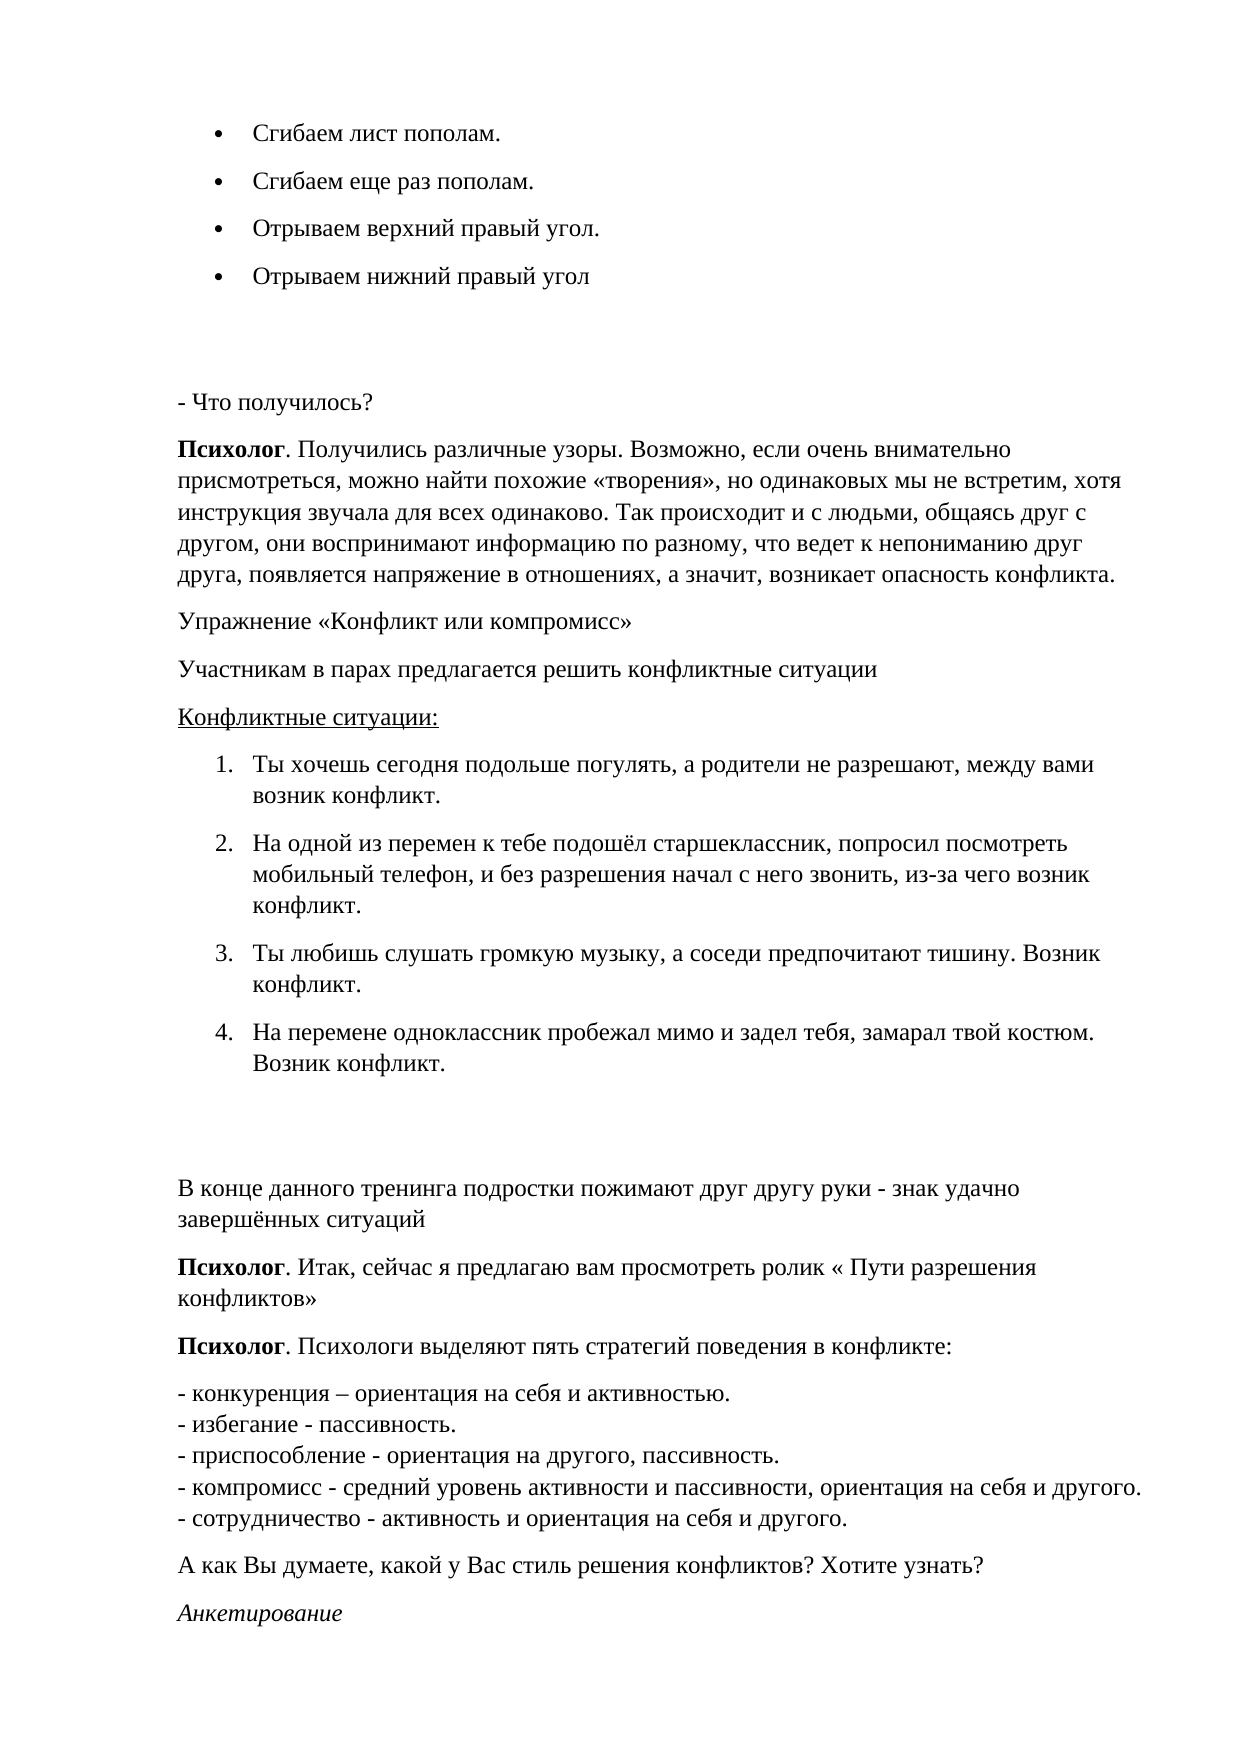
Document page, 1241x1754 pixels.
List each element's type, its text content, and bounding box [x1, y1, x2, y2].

text Анкетирование [177, 1598, 1152, 1627]
text Участникам в парах предлагается решить конфликтные ситуации [177, 654, 1152, 683]
text А как Вы думаете, какой у Вас стиль решения конфликтов? Хотите узнать? [177, 1550, 1152, 1579]
text Конфликтные ситуации: [177, 702, 1152, 731]
list Ты любишь слушать громкую музыку, а соседи предпочитают тишину. Возник конфликт. [215, 938, 1152, 998]
list На перемене одноклассник пробежал мимо и задел тебя, замарал твой костюм. Возник конфликт. [215, 1017, 1152, 1077]
list Отрываем нижний правый угол [215, 261, 1152, 290]
text Психолог. Психологи выделяют пять стратегий поведения в конфликте: [177, 1331, 1152, 1359]
text Упражнение «Конфликт или компромисс» [177, 606, 1152, 635]
list Сгибаем лист пополам. [215, 118, 1152, 147]
text Психолог. Получились различные узоры. Возможно, если очень внимательно присмотреться, можно найти похожие «творения», но одинаковых мы не встретим, хотя инструкция звучала для всех одинаково. Так происходит и с людьми, общаясь друг с другом, они воспринимают информацию по разному, что ведет к непониманию друг друга, появляется напряжение в отношениях, а значит, возникает опасность конфликта. [177, 434, 1152, 587]
list Сгибаем еще раз пополам. [215, 166, 1152, 194]
text Психолог. Итак, сейчас я предлагаю вам просмотреть ролик « Пути разрешения конфликтов» [177, 1252, 1152, 1312]
text - конкуренция – ориентация на себя и активностью. - избегание - пассивность. - приспособление - ориентация на другого, пассивность. - компромисс - средний уровень активности и пассивности, ориентация на себя и другого. - сотрудничество - активность и ориентация на себя и другого. [177, 1378, 1152, 1531]
list Ты хочешь сегодня подольше погулять, а родители не разрешают, между вами возник конфликт. [215, 749, 1152, 809]
text В конце данного тренинга подростки пожимают друг другу руки - знак удачно завершённых ситуаций [177, 1173, 1152, 1233]
list Отрываем верхний правый угол. [215, 213, 1152, 242]
text - Что получилось? [177, 387, 1152, 416]
list На одной из перемен к тебе подошёл старшеклассник, попросил посмотреть мобильный телефон, и без разрешения начал с него звонить, из-за чего возник конфликт. [215, 828, 1152, 919]
